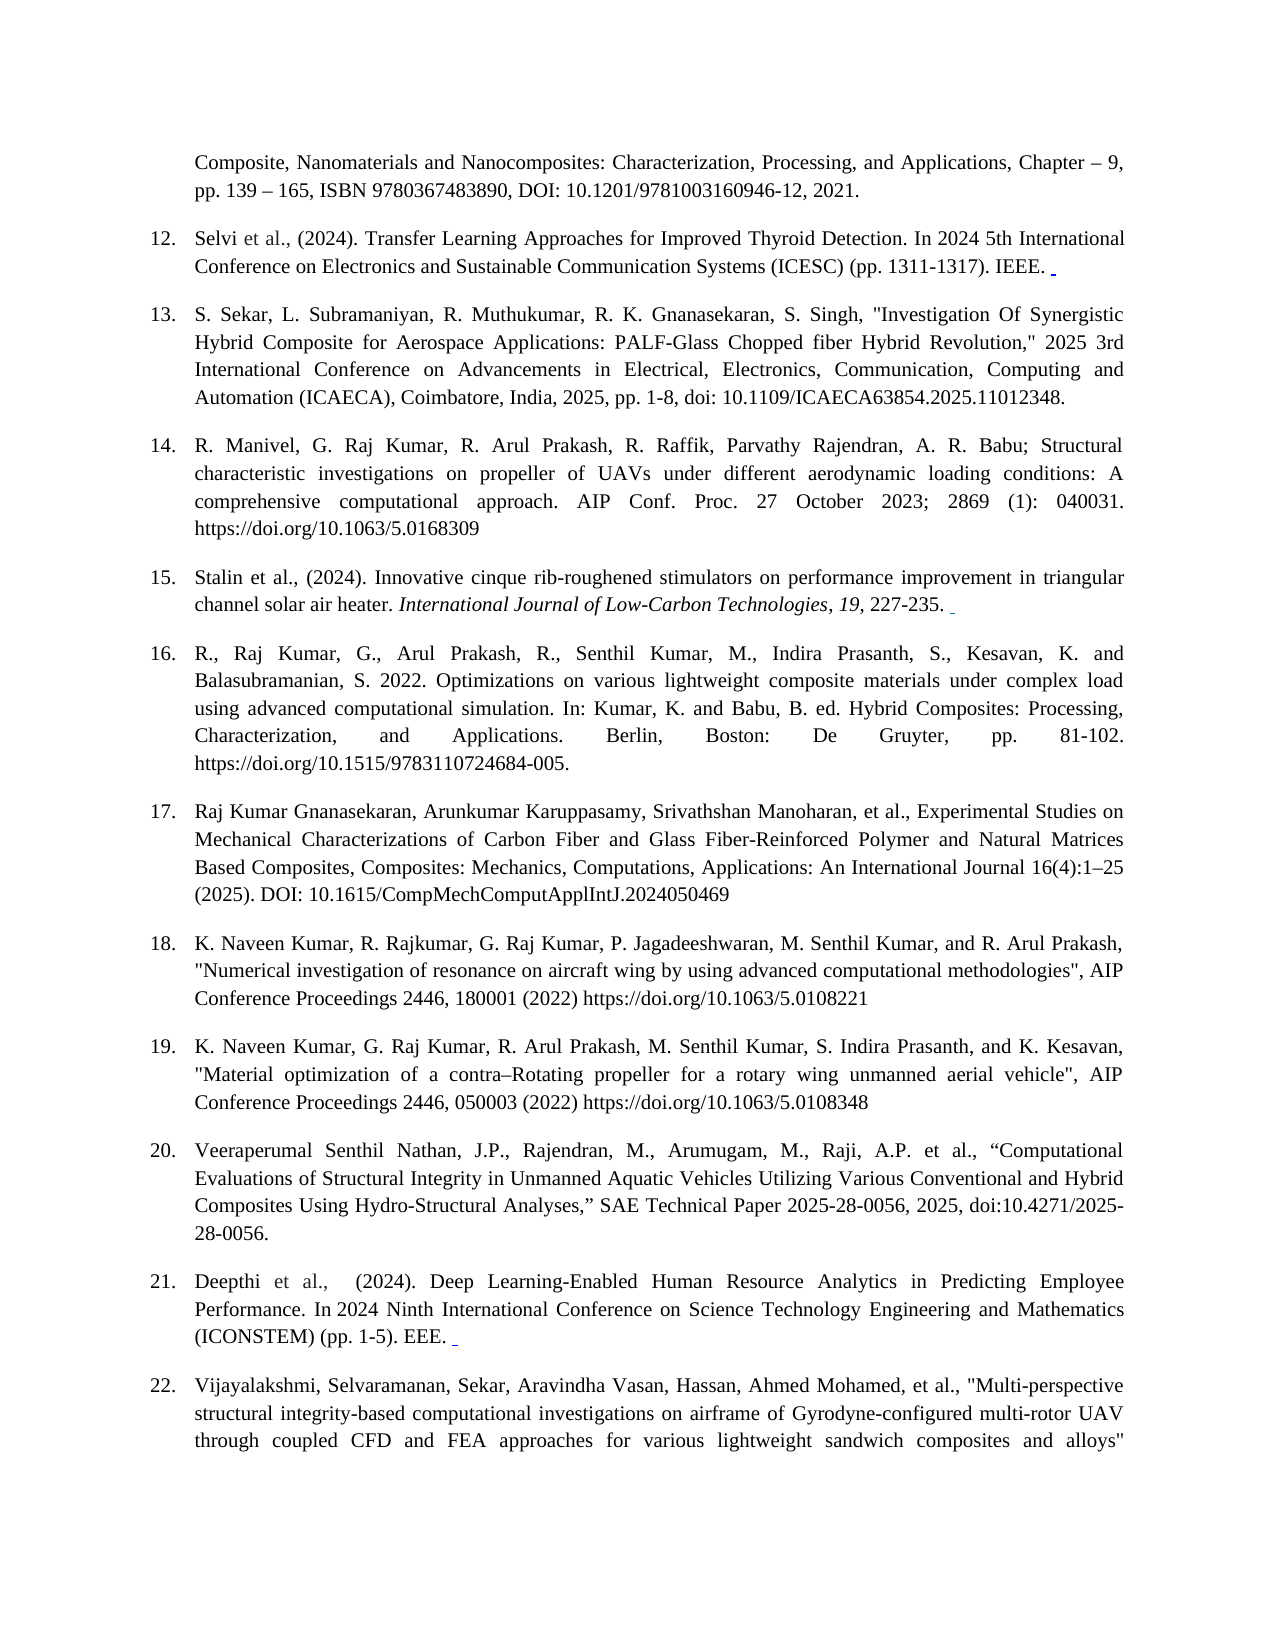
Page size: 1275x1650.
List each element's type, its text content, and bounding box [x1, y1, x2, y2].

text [150, 1373, 1125, 1452]
text Veeraperumal Senthil Nathan, J.P., Rajendran, M., Arumugam, M., Raji, A.P. et al., “Computational Evaluations of Structural Integrity in Unmanned Aquatic Vehicles Utilizing Various Conventional and Hybrid Composites Using Hydro-Structural Analyses,” SAE Technical Paper 2025-28-0056, 2025, doi:10.4271/2025-28-0056. [150, 1138, 1125, 1245]
text Selvi et al., (2024). Transfer Learning Approaches for Improved Thyroid Detection. In 2024 5th International Conference on Electronics and Sustainable Communication Systems (ICESC) (pp. 1311-1317). IEEE. [150, 226, 1125, 278]
text K. Naveen Kumar, R. Rajkumar, G. Raj Kumar, P. Jagadeeshwaran, M. Senthil Kumar, and R. Arul Prakash, "Numerical investigation of resonance on aircraft wing by using advanced computational methodologies", AIP Conference Proceedings 2446, 180001 (2022) https://doi.org/10.1063/5.0108221 [150, 931, 1125, 1010]
text K. Naveen Kumar, G. Raj Kumar, R. Arul Prakash, M. Senthil Kumar, S. Indira Prasanth, and K. Kesavan, "Material optimization of a contra–Rotating propeller for a rotary wing unmanned aerial vehicle", AIP Conference Proceedings 2446, 050003 (2022) https://doi.org/10.1063/5.0108348 [150, 1034, 1125, 1114]
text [150, 150, 1125, 202]
text Deepthi et al., (2024). Deep Learning-Enabled Human Resource Analytics in Predicting Employee Performance. In 2024 Ninth International Conference on Science Technology Engineering and Mathematics (ICONSTEM) (pp. 1-5). EEE. [150, 1269, 1125, 1348]
text R. Manivel, G. Raj Kumar, R. Arul Prakash, R. Raffik, Parvathy Rajendran, A. R. Babu; Structural characteristic investigations on propeller of UAVs under different aerodynamic loading conditions: A comprehensive computational approach. AIP Conf. Proc. 27 October 2023; 2869 (1): 040031. https://doi.org/10.1063/5.0168309 [150, 433, 1125, 540]
text Raj Kumar Gnanasekaran, Arunkumar Karuppasamy, Srivathshan Manoharan, et al., Experimental Studies on Mechanical Characterizations of Carbon Fiber and Glass Fiber-Reinforced Polymer and Natural Matrices Based Composites, Composites: Mechanics, Computations, Applications: An International Journal 16(4):1–25 (2025). DOI: 10.1615/CompMechComputApplIntJ.2024050469 [150, 799, 1125, 906]
text Stalin et al., (2024). Innovative cinque rib-roughened stimulators on performance improvement in triangular channel solar air heater. International Journal of Low-Carbon Technologies, 19, 227-235. [150, 564, 1125, 616]
text R., Raj Kumar, G., Arul Prakash, R., Senthil Kumar, M., Indira Prasanth, S., Kesavan, K. and Balasubramanian, S. 2022. Optimizations on various lightweight composite materials under complex load using advanced computational simulation. In: Kumar, K. and Babu, B. ed. Hybrid Composites: Processing, Characterization, and Applications. Berlin, Boston: De Gruyter, pp. 81-102. https://doi.org/10.1515/9783110724684-005. [150, 641, 1125, 775]
text S. Sekar, L. Subramaniyan, R. Muthukumar, R. K. Gnanasekaran, S. Singh, "Investigation Of Synergistic Hybrid Composite for Aerospace Applications: PALF-Glass Chopped fiber Hybrid Revolution," 2025 3rd International Conference on Advancements in Electrical, Electronics, Communication, Computing and Automation (ICAECA), Coimbatore, India, 2025, pp. 1-8, doi: 10.1109/ICAECA63854.2025.11012348. [150, 302, 1125, 409]
